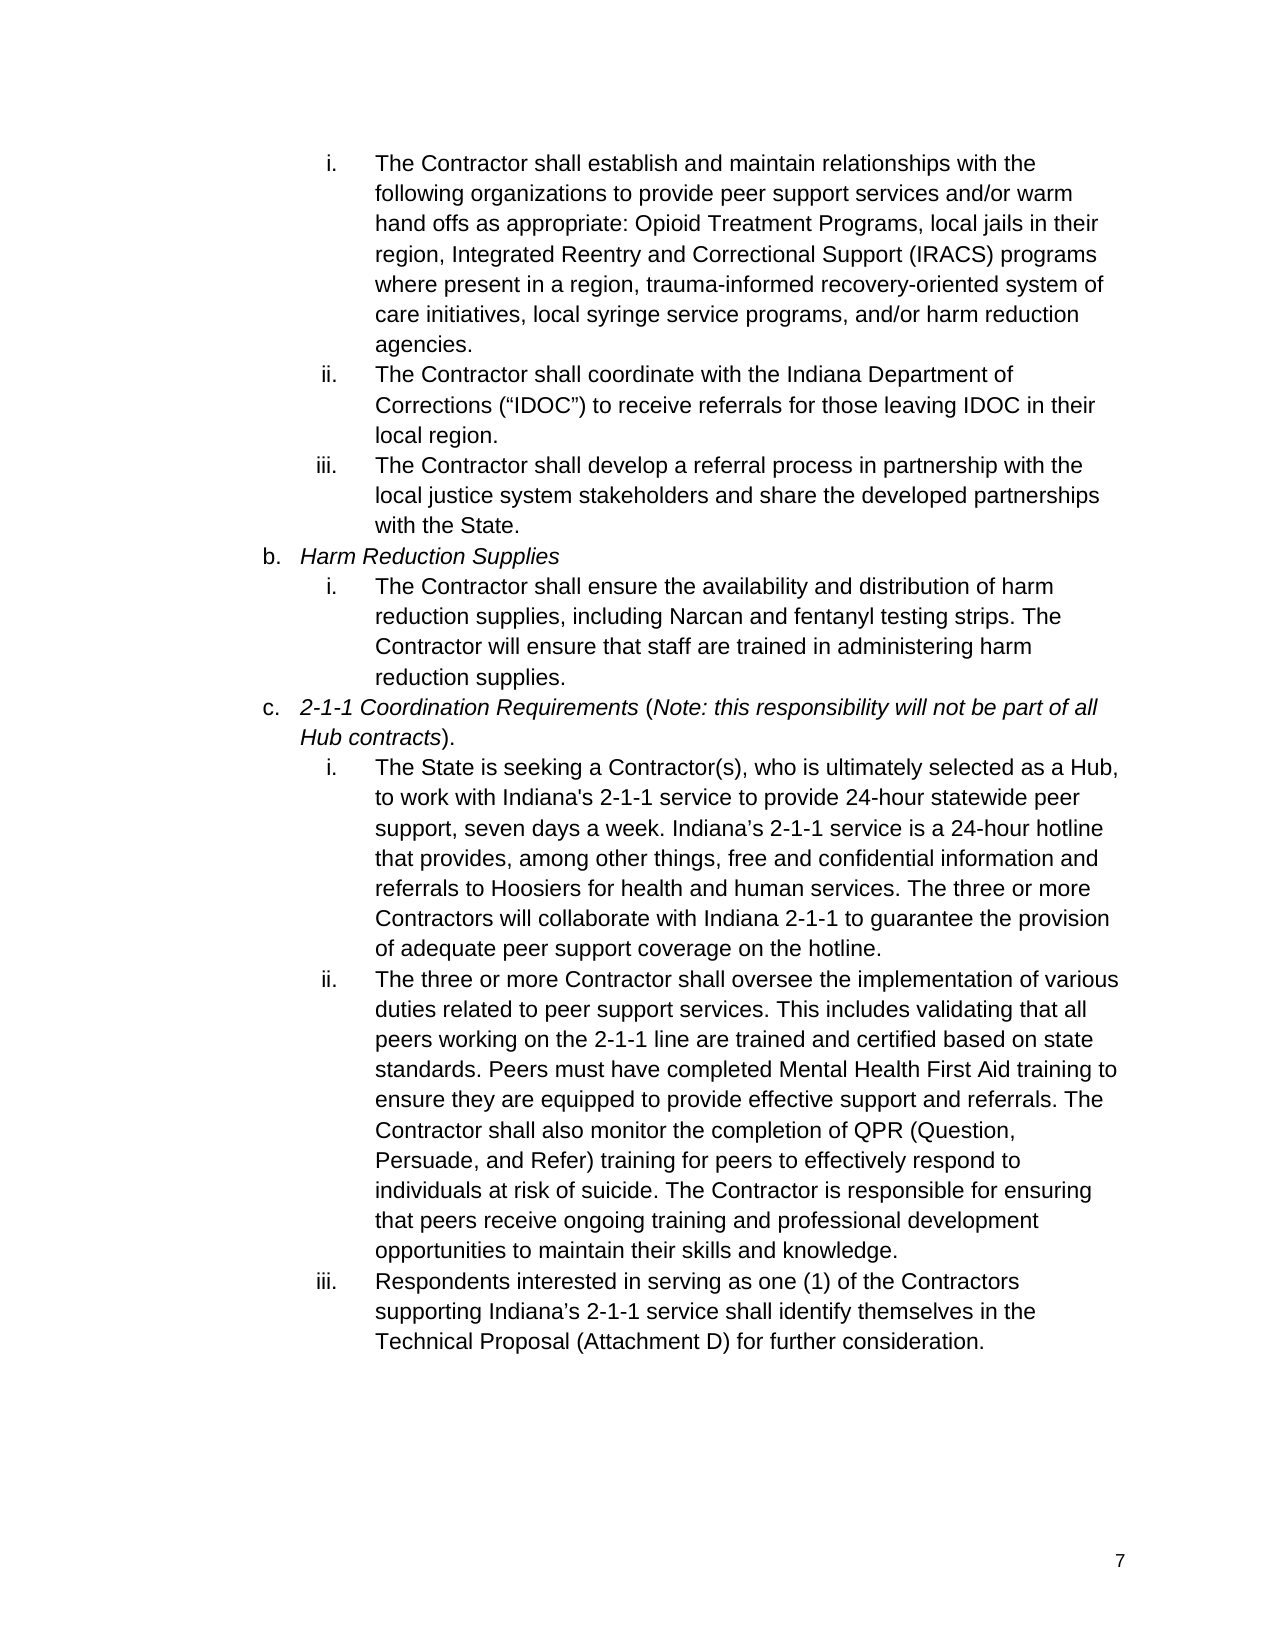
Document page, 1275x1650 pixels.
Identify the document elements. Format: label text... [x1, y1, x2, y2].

list The Contractor shall ensure the availability and distribution of harm reduction supplies, including Narcan and fentanyl testing strips. The Contractor will ensure that staff are trained in administering harm reduction supplies. [337, 573, 1125, 690]
list Harm Reduction Supplies [262, 543, 1125, 569]
list The Contractor shall establish and maintain relationships with the following organizations to provide peer support services and/or warm hand offs as appropriate: Opioid Treatment Programs, local jails in their region, Integrated Reentry and Correctional Support (IRACS) programs where present in a region, trauma-informed recovery-oriented system of care initiatives, local syringe service programs, and/or harm reduction agencies. [337, 150, 1125, 358]
list The Contractor shall coordinate with the Indiana Department of Corrections (“IDOC”) to receive referrals for those leaving IDOC in their local region. [337, 361, 1125, 448]
list The Contractor shall develop a referral process in partnership with the local justice system stakeholders and share the developed partnerships with the State. [337, 452, 1125, 539]
list The State is seeking a Contractor(s), who is ultimately selected as a Hub, to work with Indiana's 2-1-1 service to provide 24-hour statewide peer support, seven days a week. Indiana’s 2-1-1 service is a 24-hour hotline that provides, among other things, free and confidential information and referrals to Hoosiers for health and human services. The three or more Contractors will collaborate with Indiana 2-1-1 to guarantee the provision of adequate peer support coverage on the hotline. [337, 754, 1125, 962]
list Respondents interested in serving as one (1) of the Contractors supporting Indiana’s 2-1-1 service shall identify themselves in the Technical Proposal (Attachment D) for further consideration. [337, 1268, 1125, 1354]
list 2-1-1 Coordination Requirements (Note: this responsibility will not be part of all Hub contracts). [262, 694, 1125, 750]
list The three or more Contractor shall oversee the implementation of various duties related to peer support services. This includes validating that all peers working on the 2-1-1 line are trained and certified based on state standards. Peers must have completed Mental Health First Aid training to ensure they are equipped to provide effective support and referrals. The Contractor shall also monitor the completion of QPR (Question, Persuade, and Refer) training for peers to effectively respond to individuals at risk of suicide. The Contractor is responsible for ensuring that peers receive ongoing training and professional development opportunities to maintain their skills and knowledge. [337, 966, 1125, 1264]
